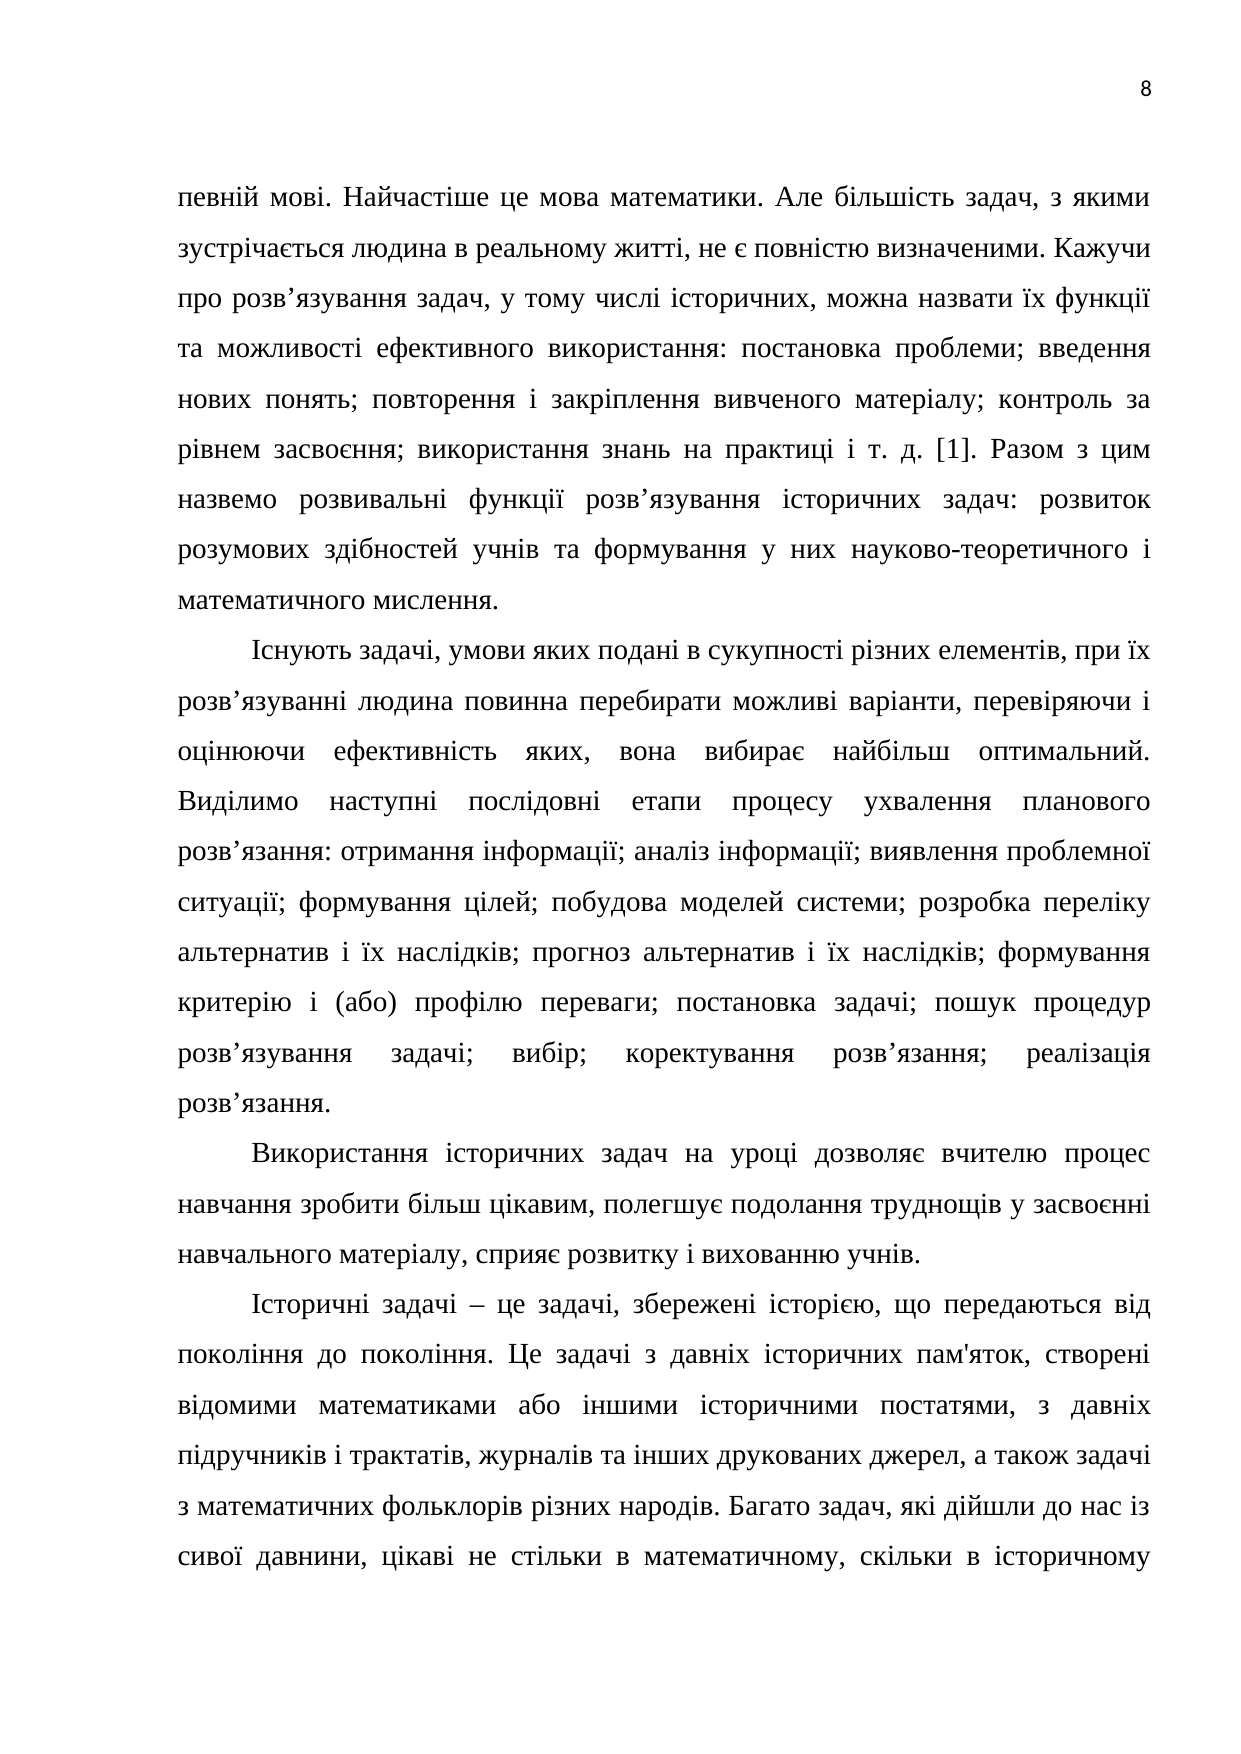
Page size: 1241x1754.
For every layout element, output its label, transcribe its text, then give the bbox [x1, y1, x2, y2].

text Існують задачі, умови яких подані в сукупності різних елементів, при їх розв’язуванні людина повинна перебирати можливі варіанти, перевіряючи і оцінюючи ефективність яких, вона вибирає найбільш оптимальний. Виділимо наступні послідовні етапи процесу ухвалення планового розв’язання: отримання інформації; аналіз інформації; виявлення проблемної ситуації; формування цілей; побудова моделей системи; розробка переліку альтернатив і їх наслідків; прогноз альтернатив і їх наслідків; формування критерію і (або) профілю переваги; постановка задачі; пошук процедур розв’язування задачі; вибір; коректування розв’язання; реалізація розв’язання. [177, 632, 1152, 1119]
text Використання історичних задач на уроці дозволяє вчителю процес навчання зробити більш цікавим, полегшує подолання труднощів у засвоєнні навчального матеріалу, сприяє розвитку і вихованню учнів. [177, 1135, 1152, 1269]
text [177, 1286, 1152, 1571]
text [177, 179, 1152, 616]
